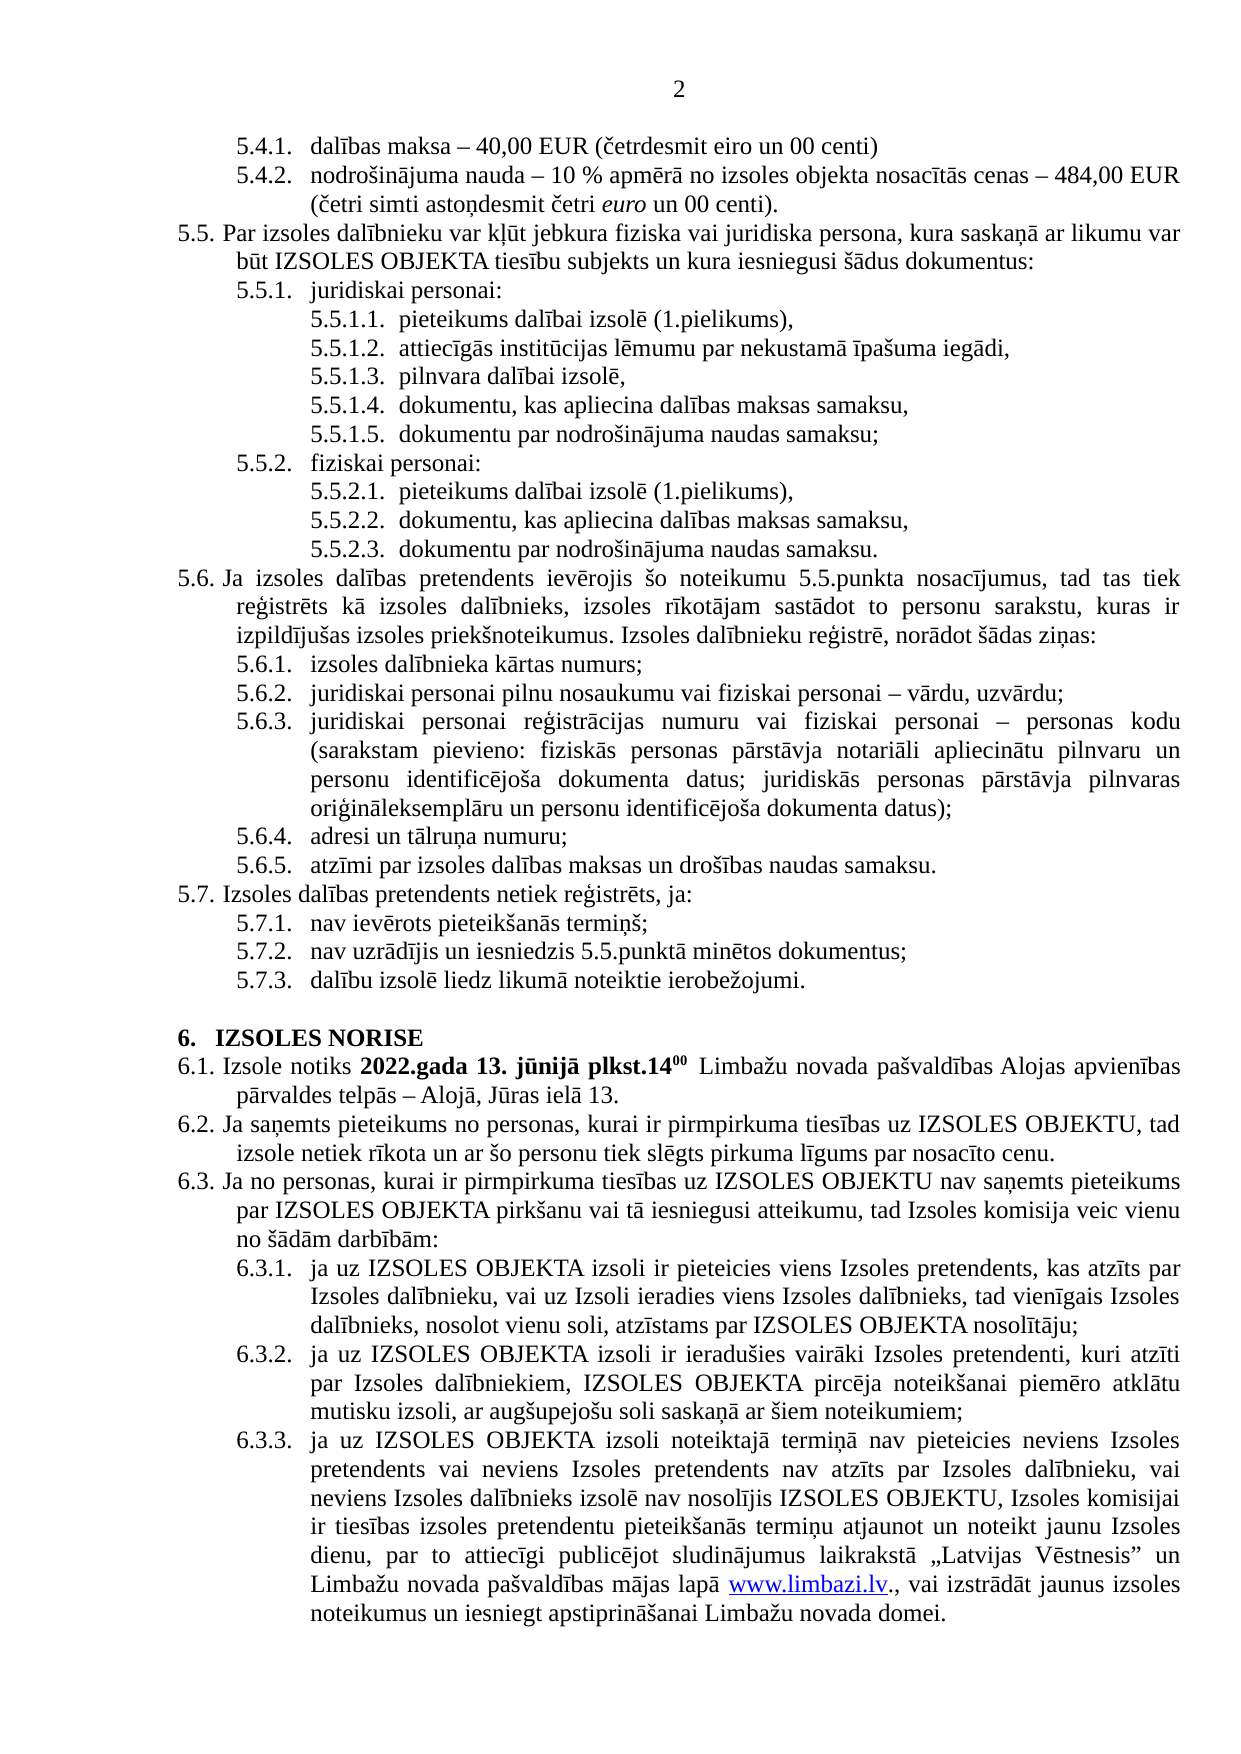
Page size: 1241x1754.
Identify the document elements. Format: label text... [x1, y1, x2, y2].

list fiziskai personai: [236, 448, 1181, 476]
list Izsole notiks 2022.gada 13. jūnijā plkst.1400 Limbažu novada pašvaldības Alojas apvienības pārvaldes telpās – Alojā, Jūras ielā 13. [177, 1051, 1181, 1109]
list Ja no personas, kurai ir pirmpirkuma tiesības uz IZSOLES OBJEKTU nav saņemts pieteikums par IZSOLES OBJEKTA pirkšanu vai tā iesniegusi atteikumu, tad Izsoles komisija veic vienu no šādām darbībām: [177, 1166, 1181, 1253]
list Par izsoles dalībnieku var kļūt jebkura fiziska vai juridiska persona, kura saskaņā ar likumu var būt IZSOLES OBJEKTA tiesību subjekts un kura iesniegusi šādus dokumentus: [177, 218, 1181, 275]
list dokumentu, kas apliecina dalības maksas samaksu, [310, 505, 1181, 534]
list nav uzrādījis un iesniedzis 5.5.punktā minētos dokumentus; [236, 936, 1181, 965]
list ja uz IZSOLES OBJEKTA izsoli ir ieradušies vairāki Izsoles pretendenti, kuri atzīti par Izsoles dalībniekiem, IZSOLES OBJEKTA pircēja noteikšanai piemēro atklātu mutisku izsoli, ar augšupejošu soli saskaņā ar šiem noteikumiem; [236, 1339, 1181, 1425]
list dokumentu par nodrošinājuma naudas samaksu. [310, 534, 1181, 563]
list juridiskai personai: [236, 275, 1181, 304]
list ja uz IZSOLES OBJEKTA izsoli ir pieteicies viens Izsoles pretendents, kas atzīts par Izsoles dalībnieku, vai uz Izsoli ieradies viens Izsoles dalībnieks, tad vienīgais Izsoles dalībnieks, nosolot vienu soli, atzīstams par IZSOLES OBJEKTA nosolītāju; [236, 1253, 1181, 1339]
list nav ievērots pieteikšanās termiņš; [236, 908, 1181, 936]
list pilnvara dalībai izsolē, [310, 361, 1181, 390]
list juridiskai personai reģistrācijas numuru vai fiziskai personai – personas kodu (sarakstam pievieno: fiziskās personas pārstāvja notariāli apliecinātu pilnvaru un personu identificējoša dokumenta datus; juridiskās personas pārstāvja pilnvaras oriģināleksemplāru un personu identificējoša dokumenta datus); [236, 706, 1181, 821]
list nodrošinājuma nauda – 10 % apmērā no izsoles objekta nosacītās cenas – 484,00 EUR (četri simti astoņdesmit četri euro un 00 centi). [236, 160, 1181, 218]
list Ja saņemts pieteikums no personas, kurai ir pirmpirkuma tiesības uz IZSOLES OBJEKTU, tad izsole netiek rīkota un ar šo personu tiek slēgts pirkuma līgums par nosacīto cenu. [177, 1109, 1181, 1166]
list Ja izsoles dalības pretendents ievērojis šo noteikumu 5.5.punkta nosacījumus, tad tas tiek reģistrēts kā izsoles dalībnieks, izsoles rīkotājam sastādot to personu sarakstu, kuras ir izpildījušas izsoles priekšnoteikumus. Izsoles dalībnieku reģistrē, norādot šādas ziņas: [177, 563, 1181, 649]
list ja uz IZSOLES OBJEKTA izsoli noteiktajā termiņā nav pieteicies neviens Izsoles pretendents vai neviens Izsoles pretendents nav atzīts par Izsoles dalībnieku, vai neviens Izsoles dalībnieks izsolē nav nosolījis IZSOLES OBJEKTU, Izsoles komisijai ir tiesības izsoles pretendentu pieteikšanās termiņu atjaunot un noteikt jaunu Izsoles dienu, par to attiecīgi publicējot sludinājumus laikrakstā „Latvijas Vēstnesis” un Limbažu novada pašvaldības mājas lapā www.limbazi.lv., vai izstrādāt jaunus izsoles noteikumus un iesniegt apstiprināšanai Limbažu novada domei. [236, 1425, 1181, 1626]
list dalību izsolē liedz likumā noteiktie ierobežojumi. [236, 965, 1181, 994]
list juridiskai personai pilnu nosaukumu vai fiziskai personai – vārdu, uzvārdu; [236, 678, 1181, 706]
list pieteikums dalībai izsolē (1.pielikums), [310, 476, 1181, 505]
list adresi un tālruņa numuru; [236, 821, 1181, 850]
list dokumentu par nodrošinājuma naudas samaksu; [310, 419, 1181, 448]
list pieteikums dalībai izsolē (1.pielikums), [310, 304, 1181, 333]
list izsoles dalībnieka kārtas numurs; [236, 649, 1181, 678]
list dalības maksa – 40,00 EUR (četrdesmit eiro un 00 centi) [236, 131, 1181, 160]
list Izsoles dalības pretendents netiek reģistrēts, ja: [177, 879, 1181, 908]
list IZSOLES NORISE [177, 1023, 1181, 1051]
list attiecīgās institūcijas lēmumu par nekustamā īpašuma iegādi, [310, 333, 1181, 361]
list atzīmi par izsoles dalības maksas un drošības naudas samaksu. [236, 850, 1181, 879]
list dokumentu, kas apliecina dalības maksas samaksu, [310, 390, 1181, 419]
